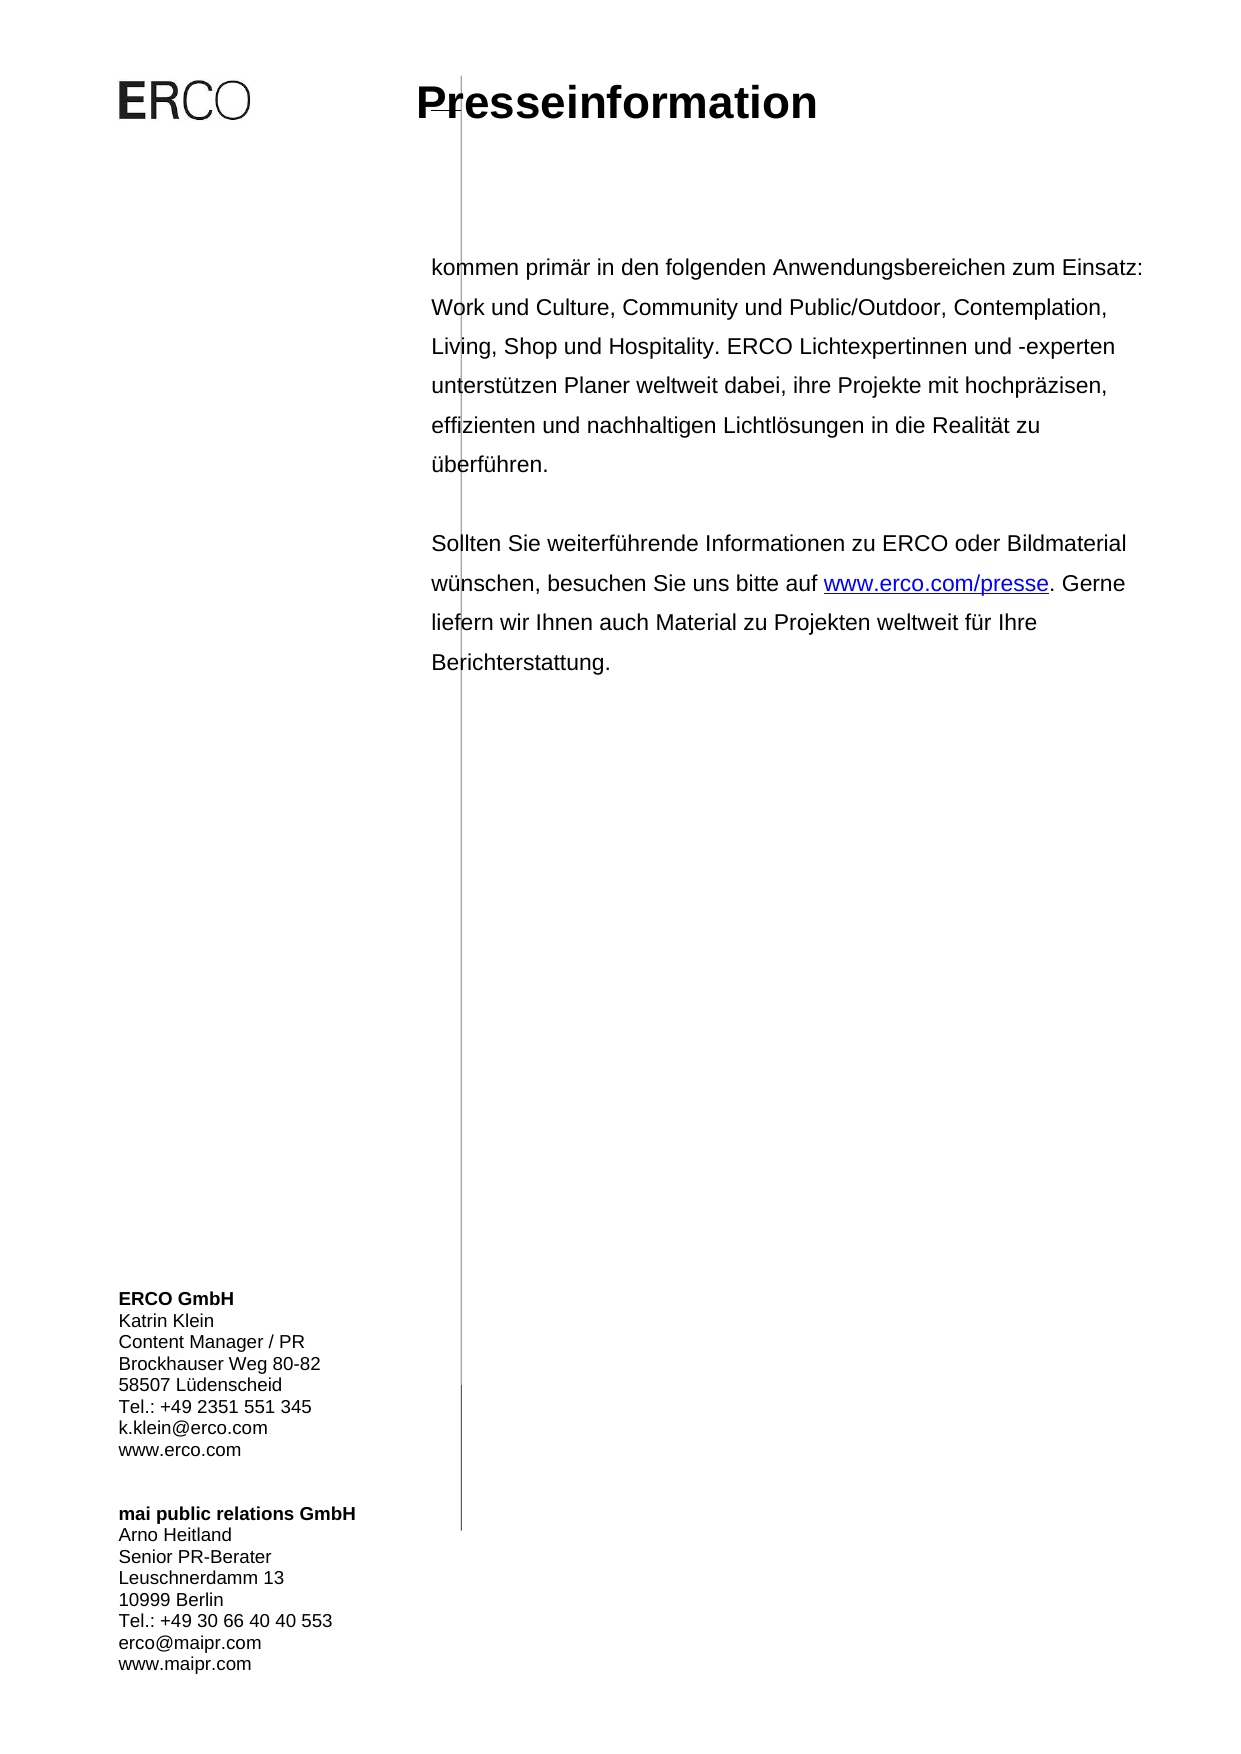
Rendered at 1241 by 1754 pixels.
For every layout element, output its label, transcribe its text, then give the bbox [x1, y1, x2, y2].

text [431, 254, 1152, 478]
text Sollten Sie weiterführende Informationen zu ERCO oder Bildmaterial wünschen, besuchen Sie uns bitte auf www.erco.com/presse. Gerne liefern wir Ihnen auch Material zu Projekten weltweit für Ihre Berichterstattung. [431, 530, 1152, 675]
picture [118, 79, 251, 121]
